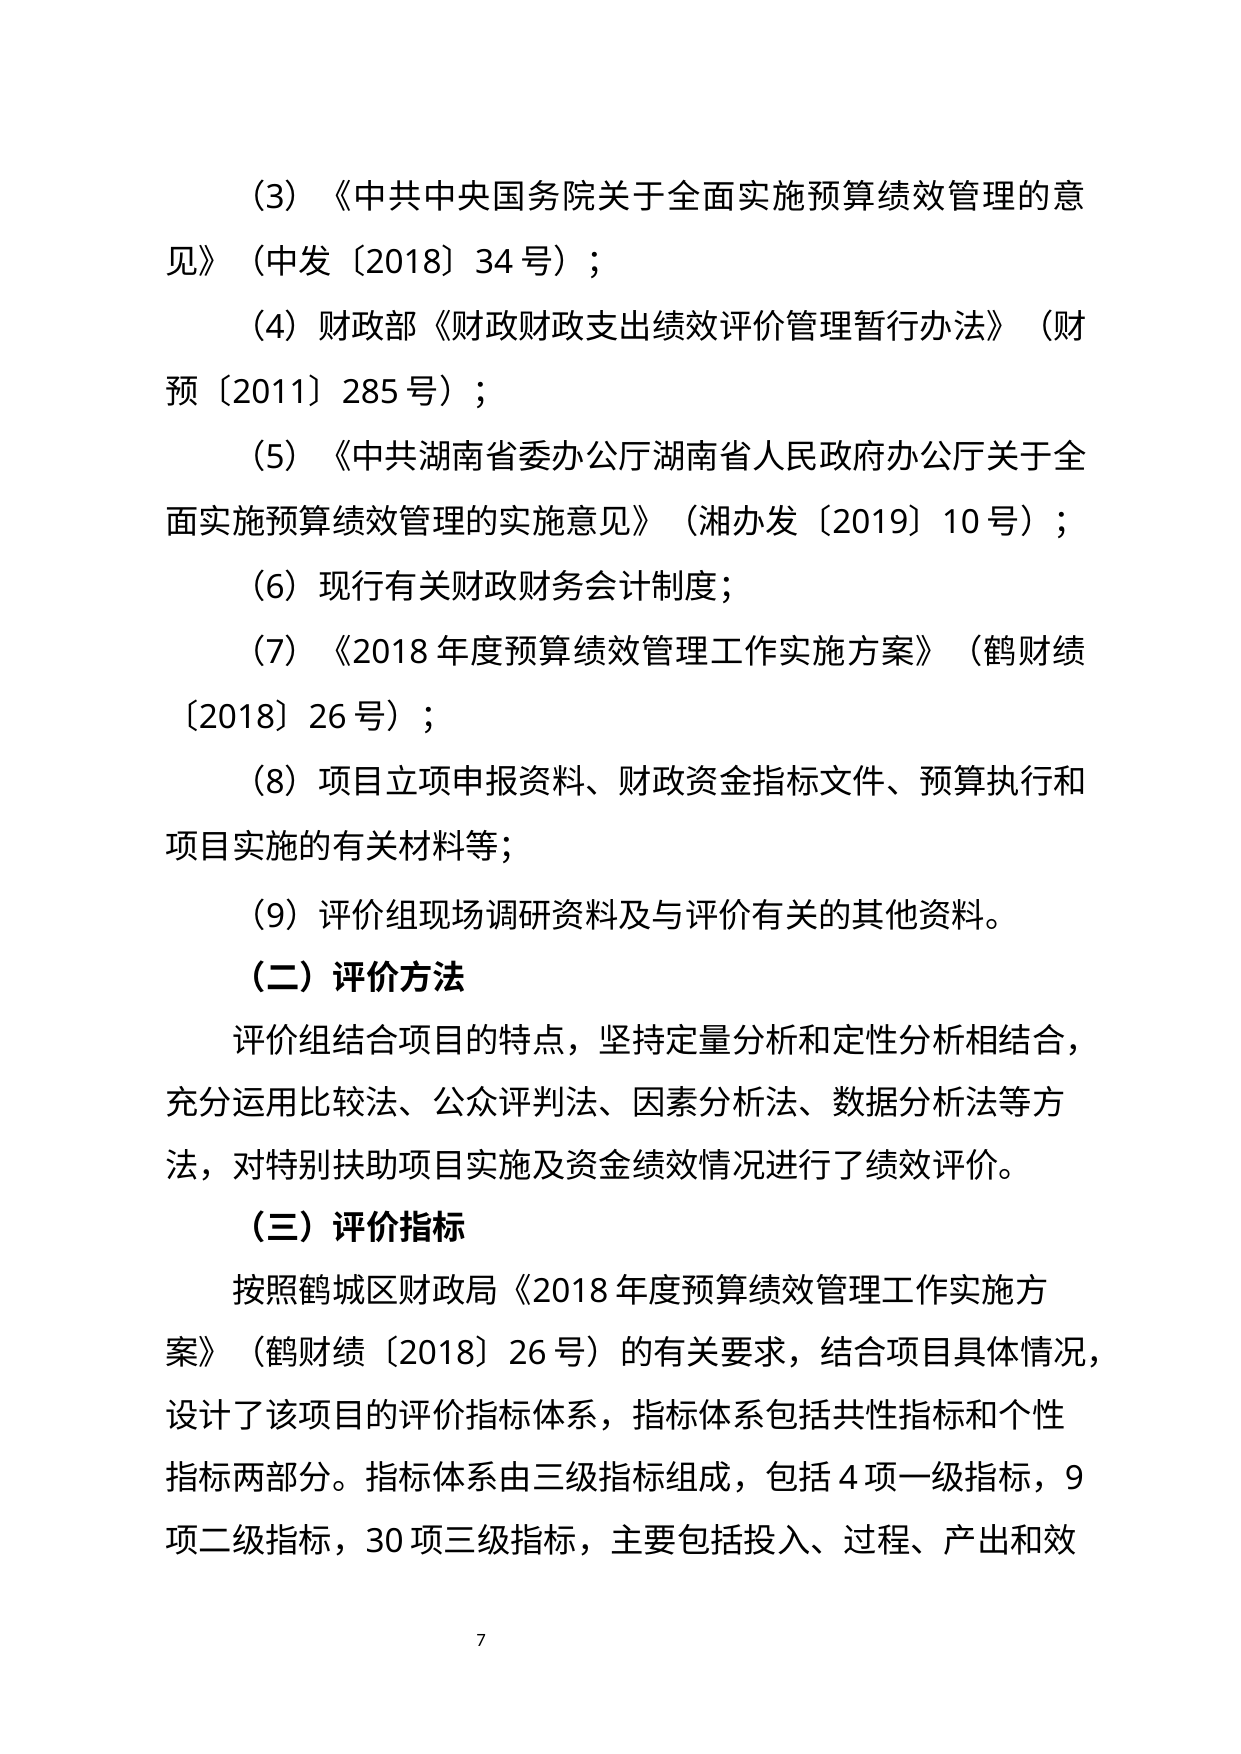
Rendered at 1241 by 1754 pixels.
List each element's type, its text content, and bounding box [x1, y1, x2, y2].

list 《中共湖南省委办公厅湖南省人民政府办公厅关于全面实施预算绩效管理的实施意见》（湘办发〔2019〕10号）； [165, 422, 1087, 552]
text （9）评价组现场调研资料及与评价有关的其他资料。 [232, 877, 1087, 939]
list 评价方法 [165, 939, 1087, 1002]
list 《中共中央国务院关于全面实施预算绩效管理的意见》（中发〔2018〕34号）； [165, 162, 1087, 292]
list 项目立项申报资料、财政资金指标文件、预算执行和项目实施的有关材料等； [165, 747, 1087, 877]
text 评价组结合项目的特点，坚持定量分析和定性分析相结合，充分运用比较法、公众评判法、因素分析法、数据分析法等方法，对特别扶助项目实施及资金绩效情况进行了绩效评价。 [165, 1002, 1087, 1189]
list 评价指标 [165, 1189, 1087, 1252]
list 《2018年度预算绩效管理工作实施方案》（鹤财绩〔2018〕26号）； [165, 617, 1087, 747]
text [165, 1252, 1087, 1564]
list 现行有关财政财务会计制度； [165, 552, 1087, 617]
list 财政部《财政财政支出绩效评价管理暂行办法》（财预〔2011〕285号）； [165, 292, 1087, 422]
